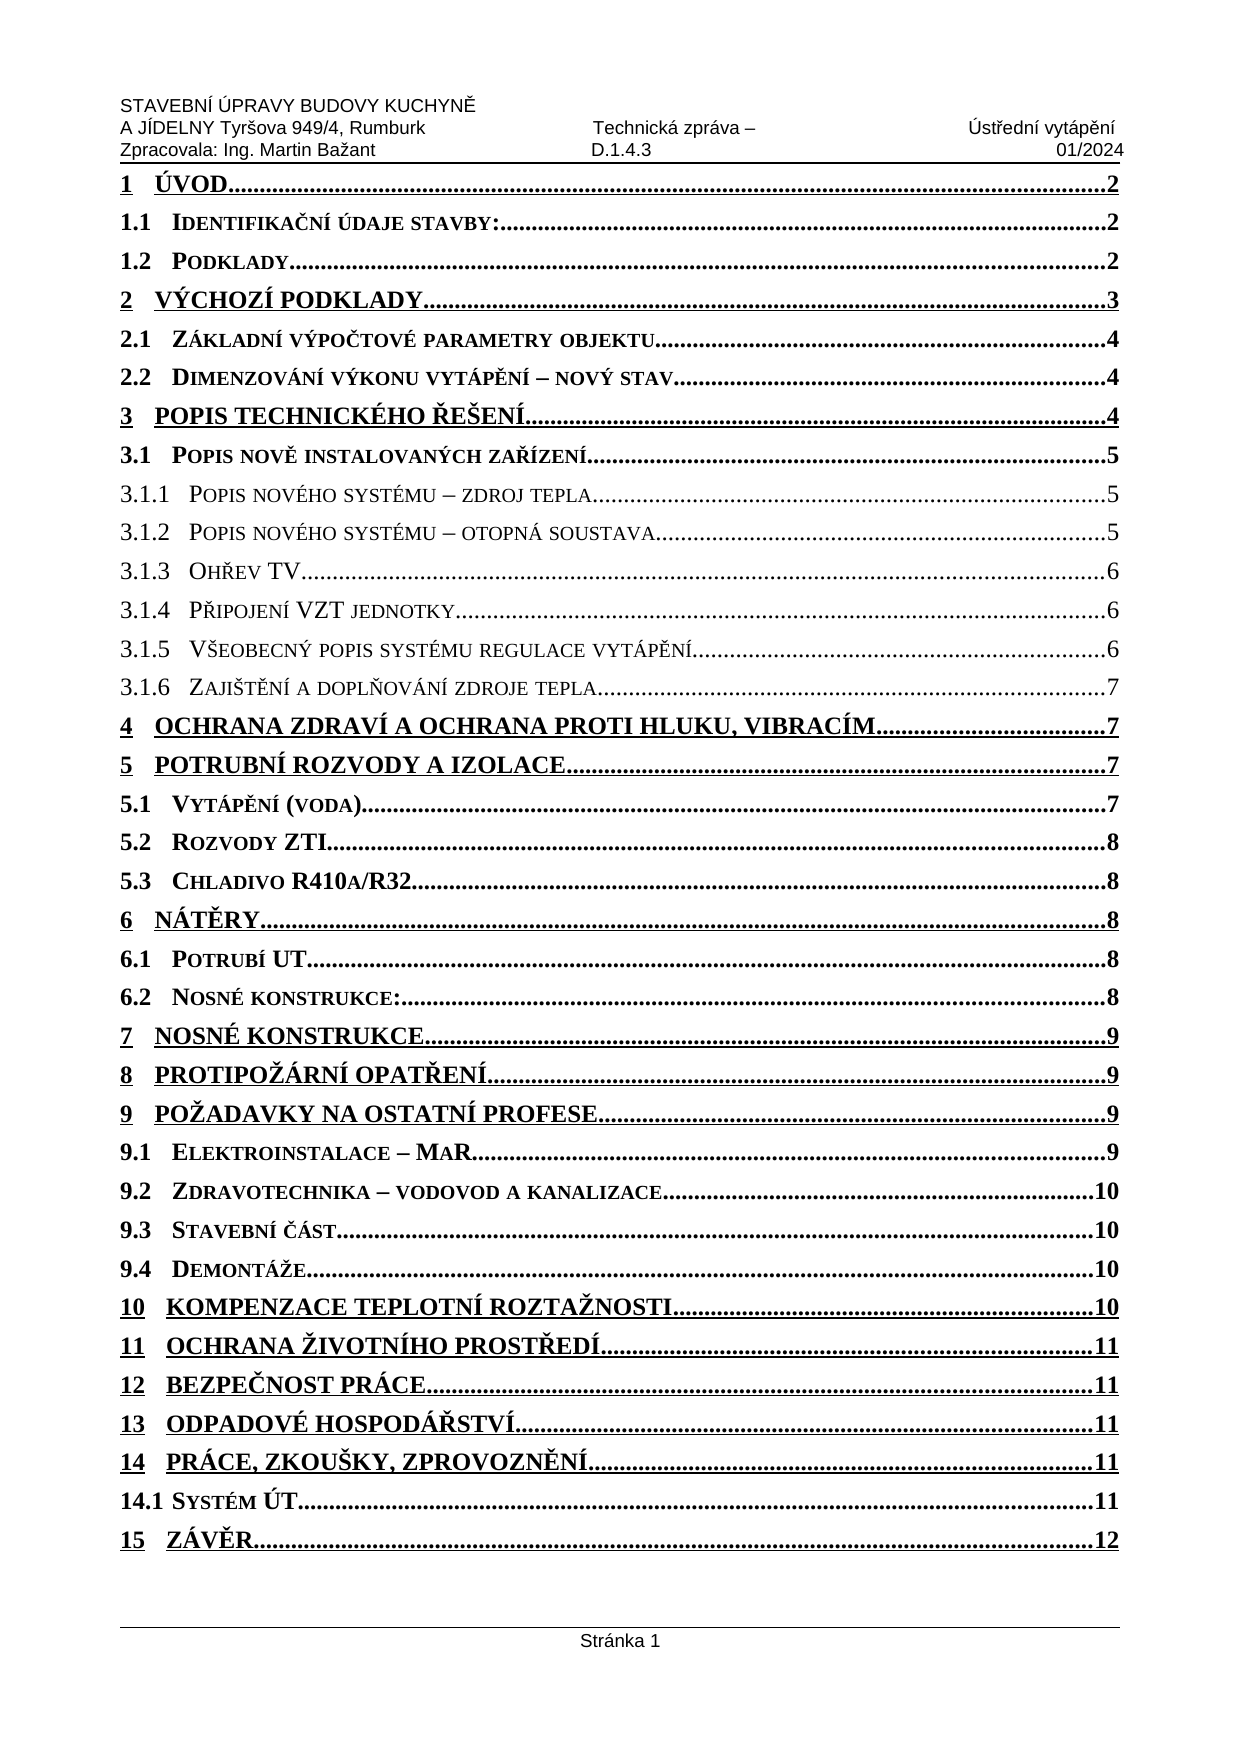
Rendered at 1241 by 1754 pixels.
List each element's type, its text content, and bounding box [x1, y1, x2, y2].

text 3.1.1 Popis nového systému – zdroj tepla 5 [120, 479, 1120, 507]
text 1.2 Podklady 2 [120, 246, 1120, 275]
text 3 Popis technického řešení 4 [120, 401, 1120, 430]
text 9.1 Elektroinstalace – MaR 9 [120, 1137, 1120, 1166]
text 5.3 Chladivo R410a/R32 8 [120, 866, 1120, 895]
text 2 Výchozí podklady 3 [120, 285, 1120, 314]
text 3.1.4 Připojení VZT jednotky 6 [120, 595, 1120, 624]
text 6 Nátěry 8 [120, 905, 1120, 934]
text 3.1 Popis nově instalovaných zařízení 5 [120, 440, 1120, 469]
text 15 Závěr 12 [120, 1525, 1120, 1554]
text 12 Bezpečnost práce 11 [120, 1370, 1120, 1399]
text 3.1.6 Zajištění a doplňování zdroje tepla 7 [120, 672, 1120, 701]
text 1 ÚVOD 2 [120, 169, 1120, 197]
text 6.1 Potrubí UT 8 [120, 944, 1120, 972]
text 6.2 Nosné konstrukce: 8 [120, 982, 1120, 1011]
text 13 Odpadové hospodářství 11 [120, 1409, 1120, 1437]
text 3.1.2 Popis nového systému – otopná soustava 5 [120, 517, 1120, 546]
text 2.1 Základní výpočtové parametry objektu 4 [120, 324, 1120, 352]
text 2.2 Dimenzování výkonu vytápění – nový stav 4 [120, 362, 1120, 391]
text 9.2 Zdravotechnika – vodovod a kanalizace 10 [120, 1176, 1120, 1205]
text 5.2 Rozvody ZTI 8 [120, 827, 1120, 856]
text 14 Práce, zkoušky, zprovoznění 11 [120, 1447, 1120, 1476]
text 3.1.3 Ohřev TV 6 [120, 556, 1120, 585]
text 4 Ochrana zdraví a ochrana proti hluku, vibracím 7 [120, 711, 1120, 740]
text 7 Nosné konstrukce 9 [120, 1021, 1120, 1050]
text 10 Kompenzace teplotní roztažnosti 10 [120, 1292, 1120, 1321]
text 9.4 Demontáže 10 [120, 1254, 1120, 1282]
text 11 Ochrana životního prostředí 11 [120, 1331, 1120, 1360]
text 9 Požadavky na ostatní profese 9 [120, 1099, 1120, 1127]
text 3.1.5 Všeobecný popis systému regulace vytápění 6 [120, 634, 1120, 662]
text 5 Potrubní rozvody a izolace 7 [120, 750, 1120, 779]
text 8 Protipožární opatření 9 [120, 1060, 1120, 1089]
text 14.1 Systém ÚT 11 [120, 1486, 1120, 1515]
text 9.3 Stavební část 10 [120, 1215, 1120, 1244]
text 1.1 Identifikační údaje stavby: 2 [120, 207, 1120, 236]
text 5.1 Vytápění (voda) 7 [120, 789, 1120, 817]
